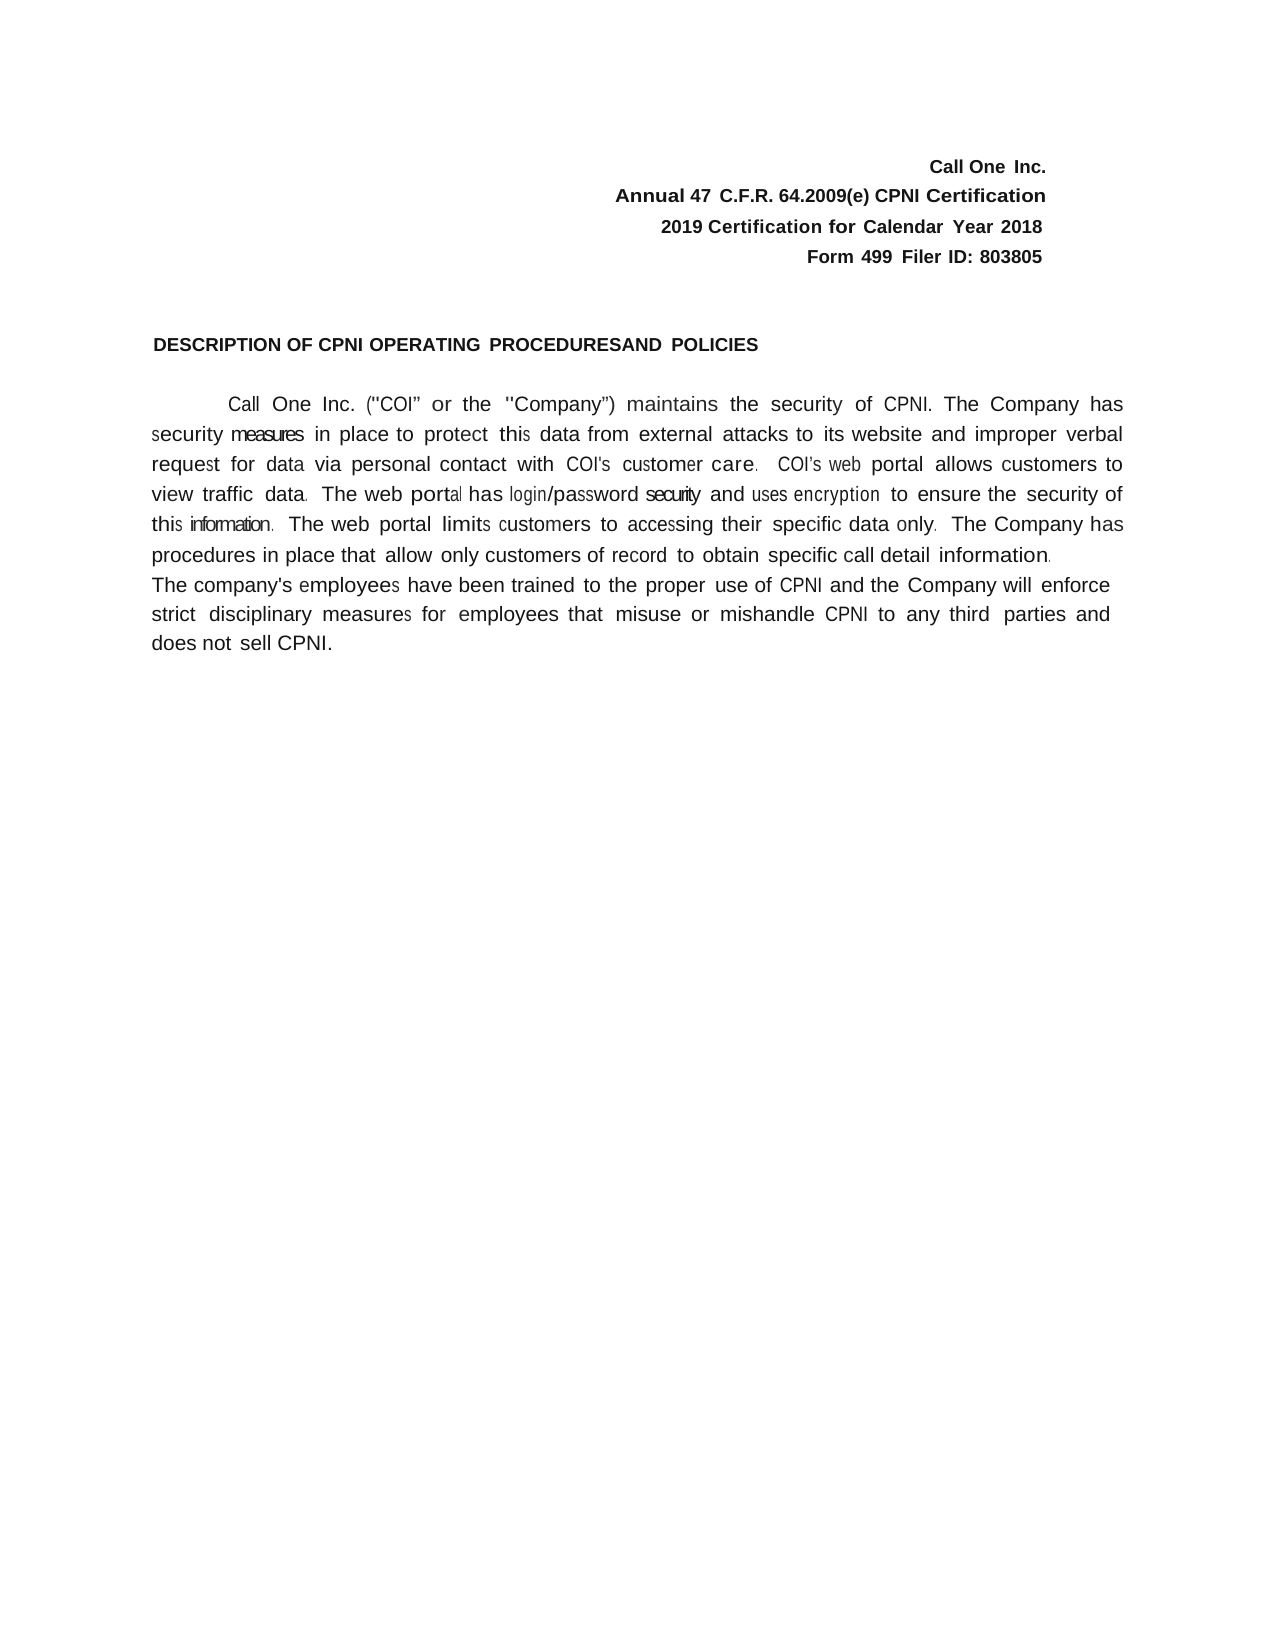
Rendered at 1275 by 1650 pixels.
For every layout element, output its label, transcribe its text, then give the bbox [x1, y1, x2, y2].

text Form 499 Filer ID: 803805 [139, 246, 1042, 267]
text Call One Inc. ("COI” or the "Company”) maintains the security of CPNI. The Company has security measures in place to protect this data from external attacks to its website and improper verbal request for data via personal contact with COI's customer care. COI’s web portal allows customers to view traffic data. The web portal has login/password security and uses encryption to ensure the security of this information. The web portal limits customers to accessing their specific data only. The Company has procedures in place that allow only customers of record to obtain specific call detail information. [151, 392, 1124, 566]
text Call One Inc. Annual 47 C.F.R. 64.2009(e) CPNI Certification [604, 156, 1046, 206]
text 2019 Certification for Calendar Year 2018 [139, 216, 1042, 237]
text The company's employees have been trained to the proper use of CPNI and the Company will enforce strict disciplinary measures for employees that misuse or mishandle CPNI to any third parties and does not sell CPNI. [151, 572, 1111, 655]
text DESCRIPTION OF CPNI OPERATING PROCEDURESAND POLICIES [153, 334, 1131, 356]
